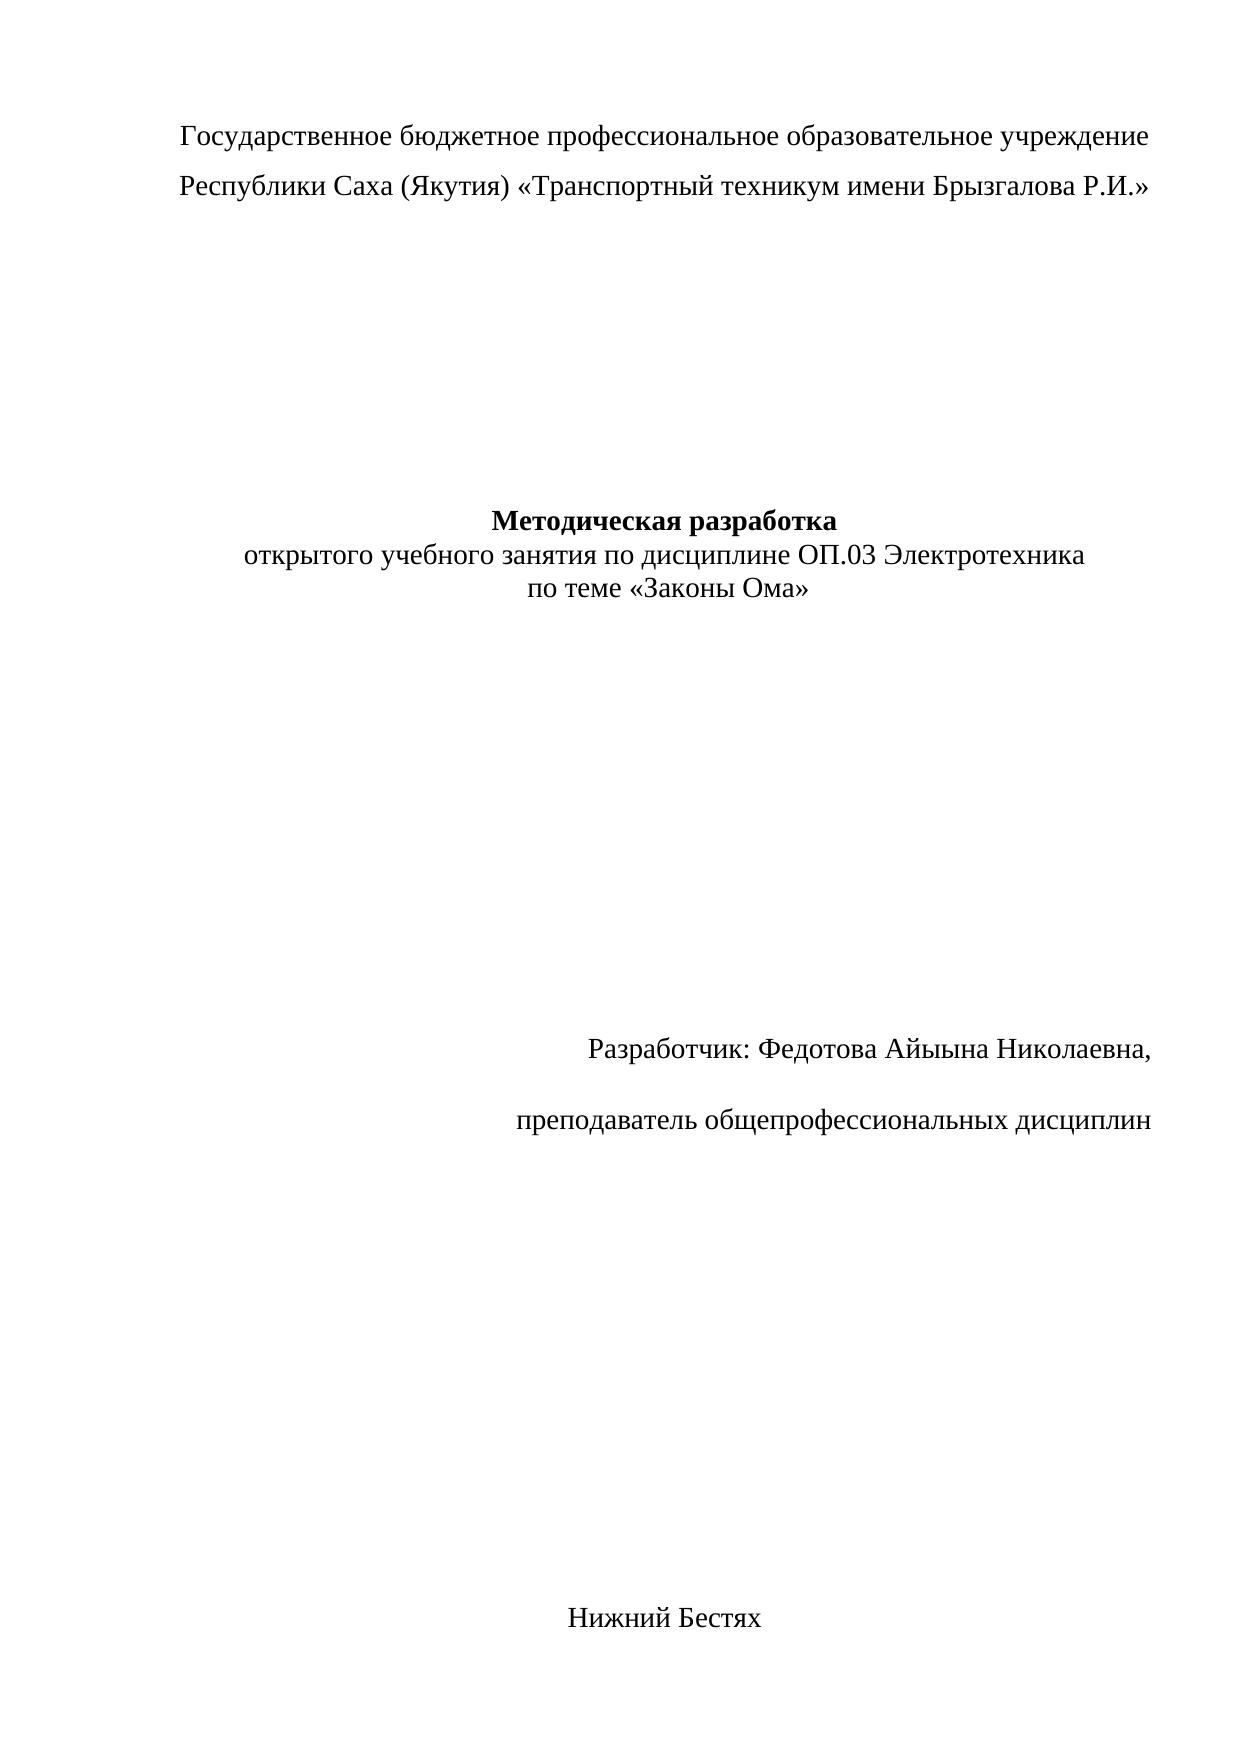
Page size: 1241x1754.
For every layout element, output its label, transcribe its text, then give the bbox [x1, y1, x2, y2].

text по теме «Законы Ома» [177, 570, 1152, 604]
text открытого учебного занятия по дисциплине ОП.03 Электротехника [177, 537, 1152, 570]
text Нижний Бестях [177, 1600, 1152, 1633]
text Разработчик: Федотова Айыына Николаевна, [177, 1031, 1152, 1064]
text Государственное бюджетное профессиональное образовательное учреждение [177, 118, 1152, 152]
text преподаватель общепрофессиональных дисциплин [177, 1102, 1152, 1136]
text Республики Саха (Якутия) «Транспортный техникум имени Брызгалова Р.И.» [177, 168, 1152, 202]
text Методическая разработка [177, 503, 1152, 537]
